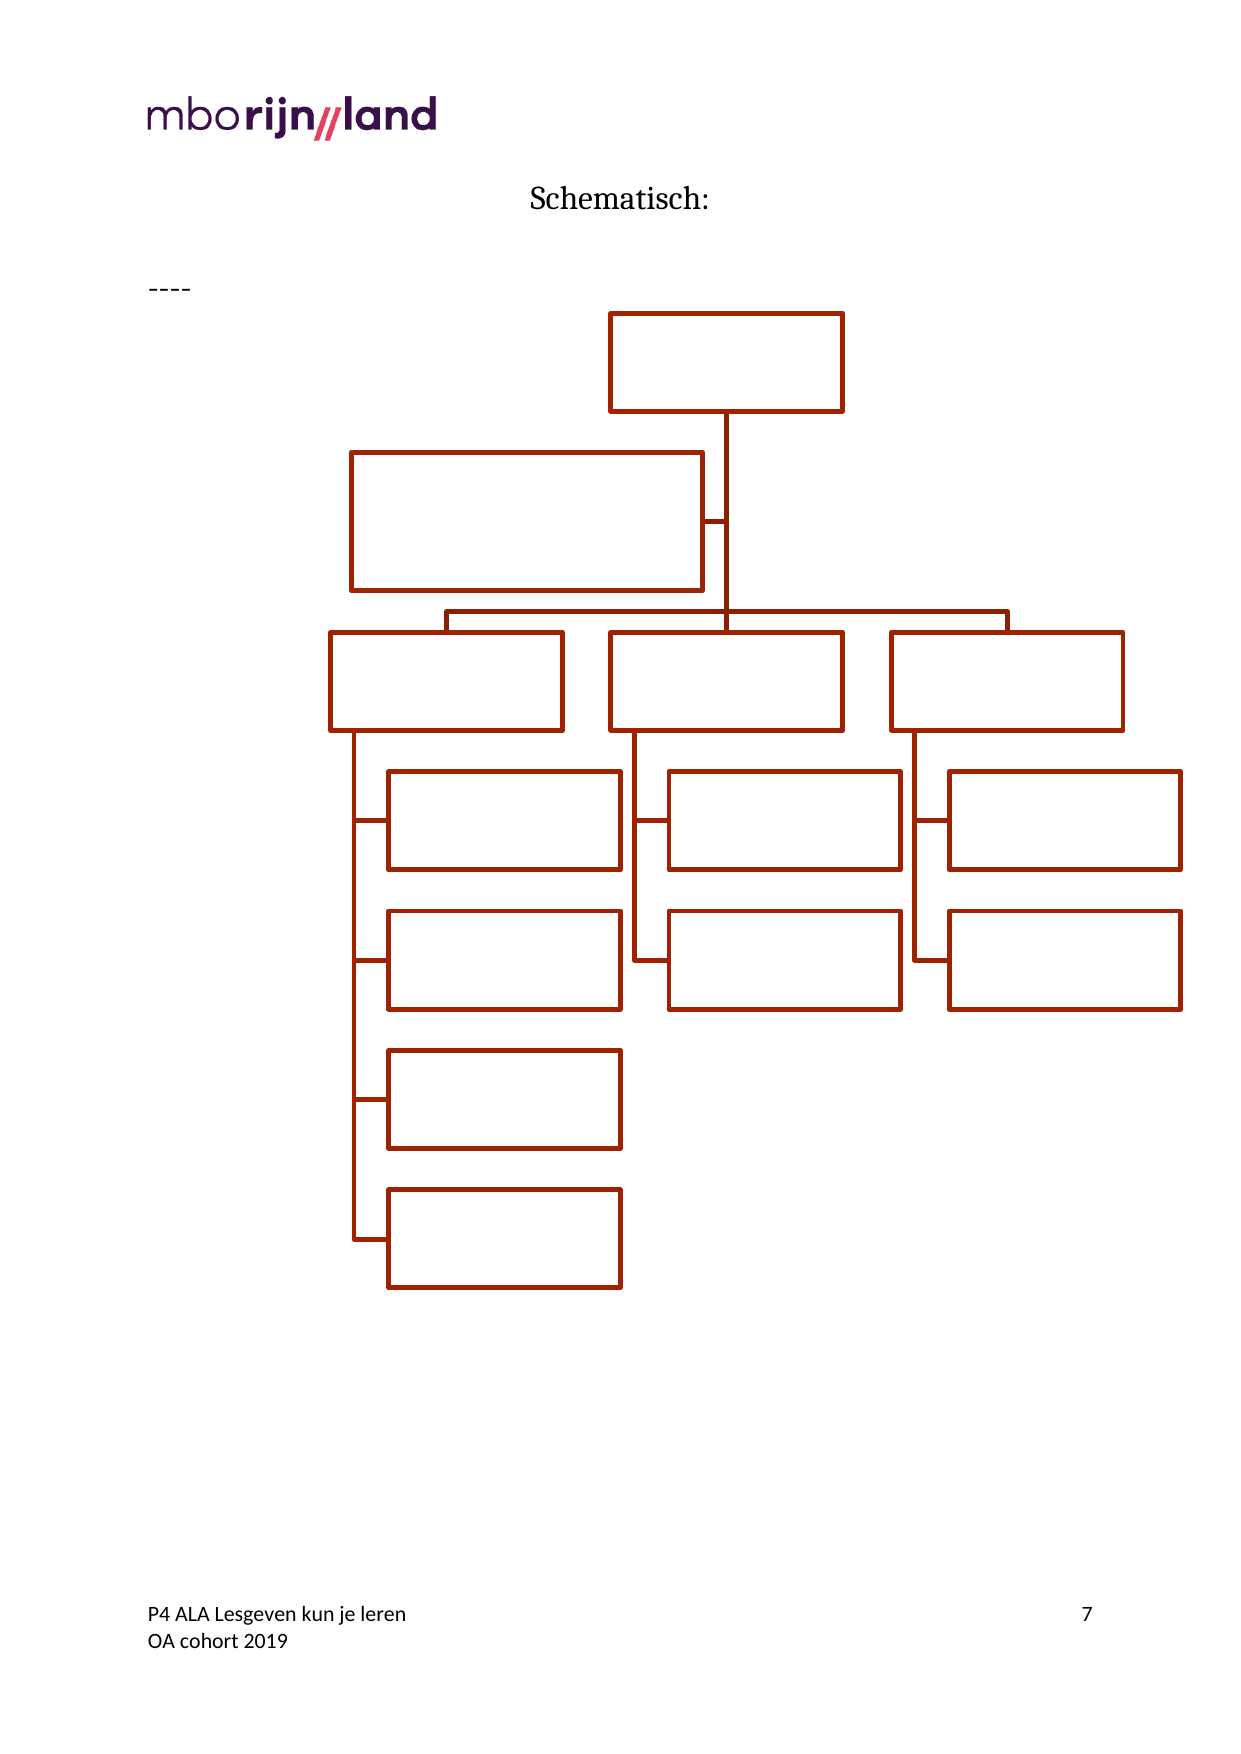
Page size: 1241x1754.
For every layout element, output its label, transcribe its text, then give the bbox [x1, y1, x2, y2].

picture [147, 73, 469, 163]
text –––– [148, 275, 1093, 1293]
subtitle Schematisch: [148, 179, 1093, 218]
